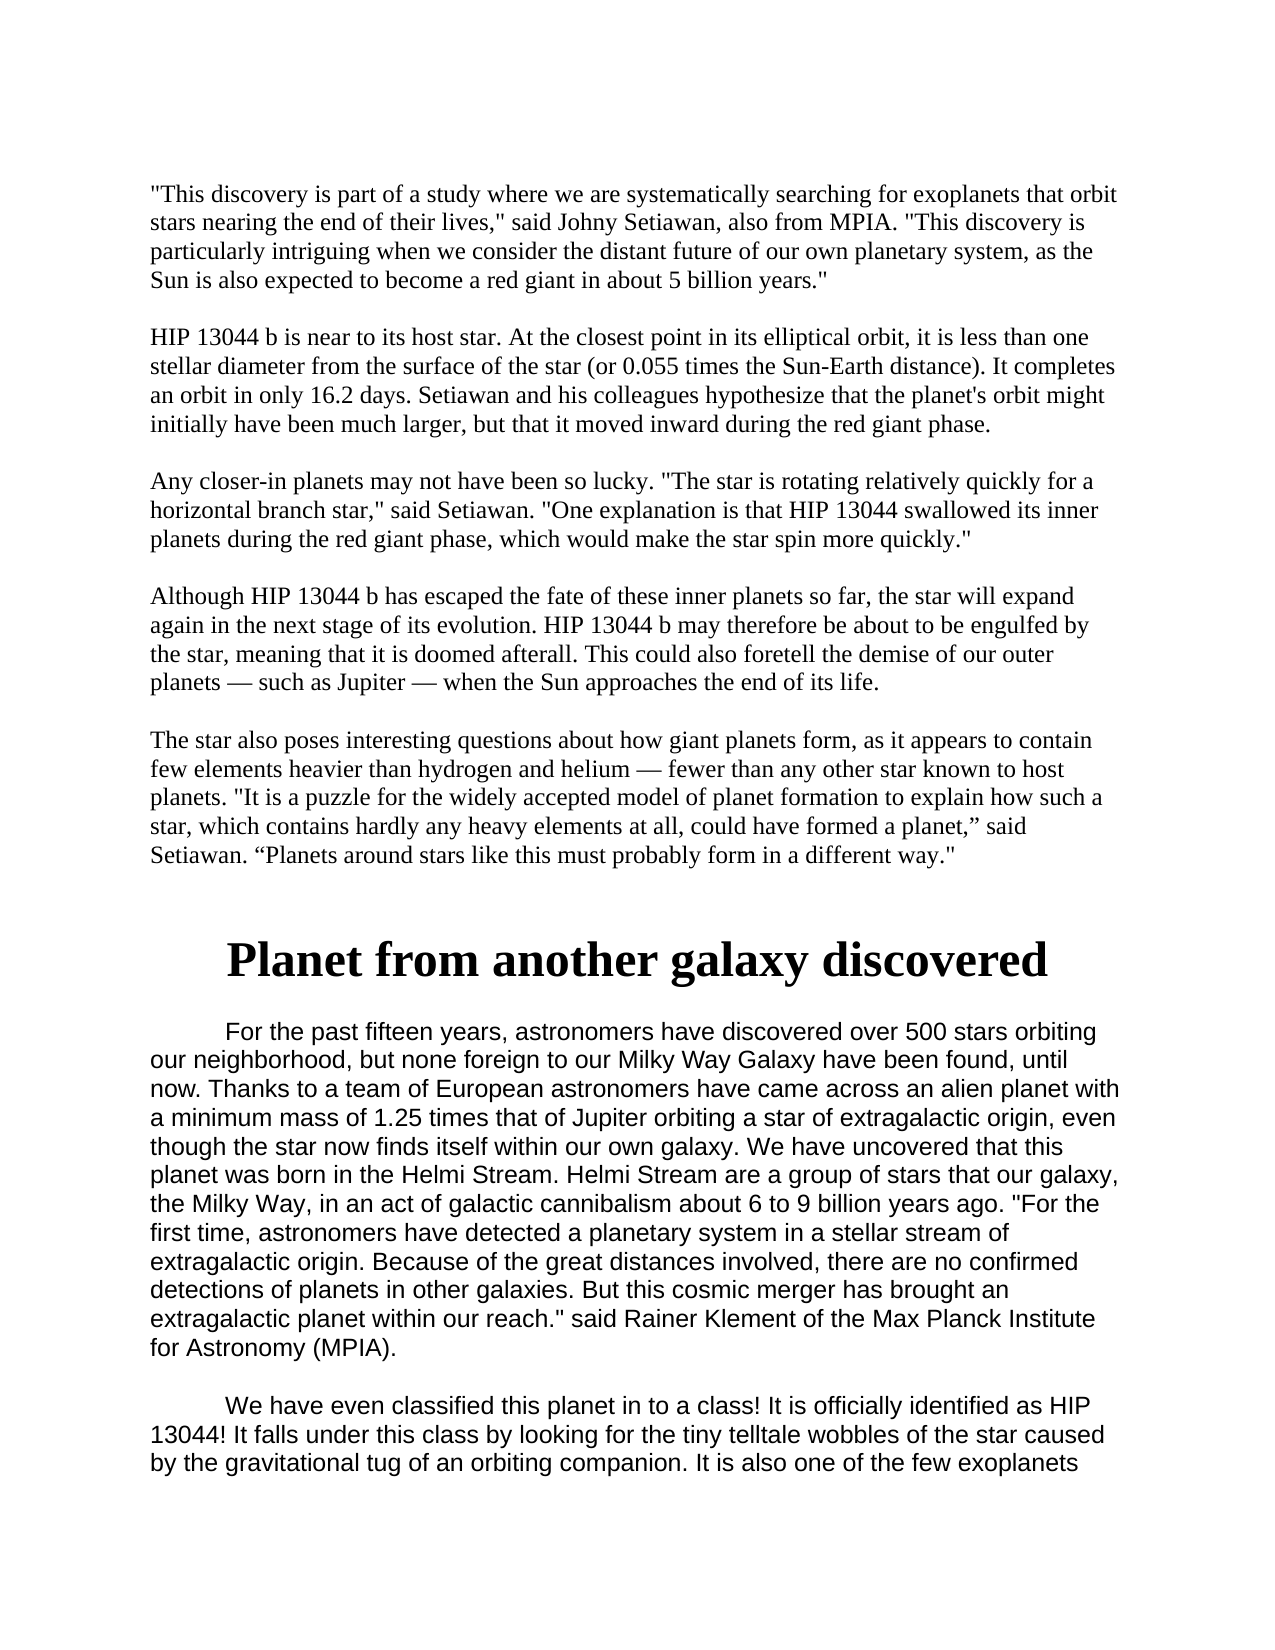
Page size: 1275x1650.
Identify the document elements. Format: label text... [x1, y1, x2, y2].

text Planet from another galaxy discovered [150, 930, 1125, 988]
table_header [150, 150, 1125, 869]
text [150, 1391, 1125, 1477]
text For the past fifteen years, astronomers have discovered over 500 stars orbiting our neighborhood, but none foreign to our Milky Way Galaxy have been found, until now. Thanks to a team of European astronomers have came across an alien planet with a minimum mass of 1.25 times that of Jupiter orbiting a star of extragalactic origin, even though the star now finds itself within our own galaxy. We have uncovered that this planet was born in the Helmi Stream. Helmi Stream are a group of stars that our galaxy, the Milky Way, in an act of galactic cannibalism about 6 to 9 billion years ago. "For the first time, astronomers have detected a planetary system in a stellar stream of extragalactic origin. Because of the great distances involved, there are no confirmed detections of planets in other galaxies. But this cosmic merger has brought an extragalactic planet within our reach." said Rainer Klement of the Max Planck Institute for Astronomy (MPIA). [150, 1017, 1125, 1362]
